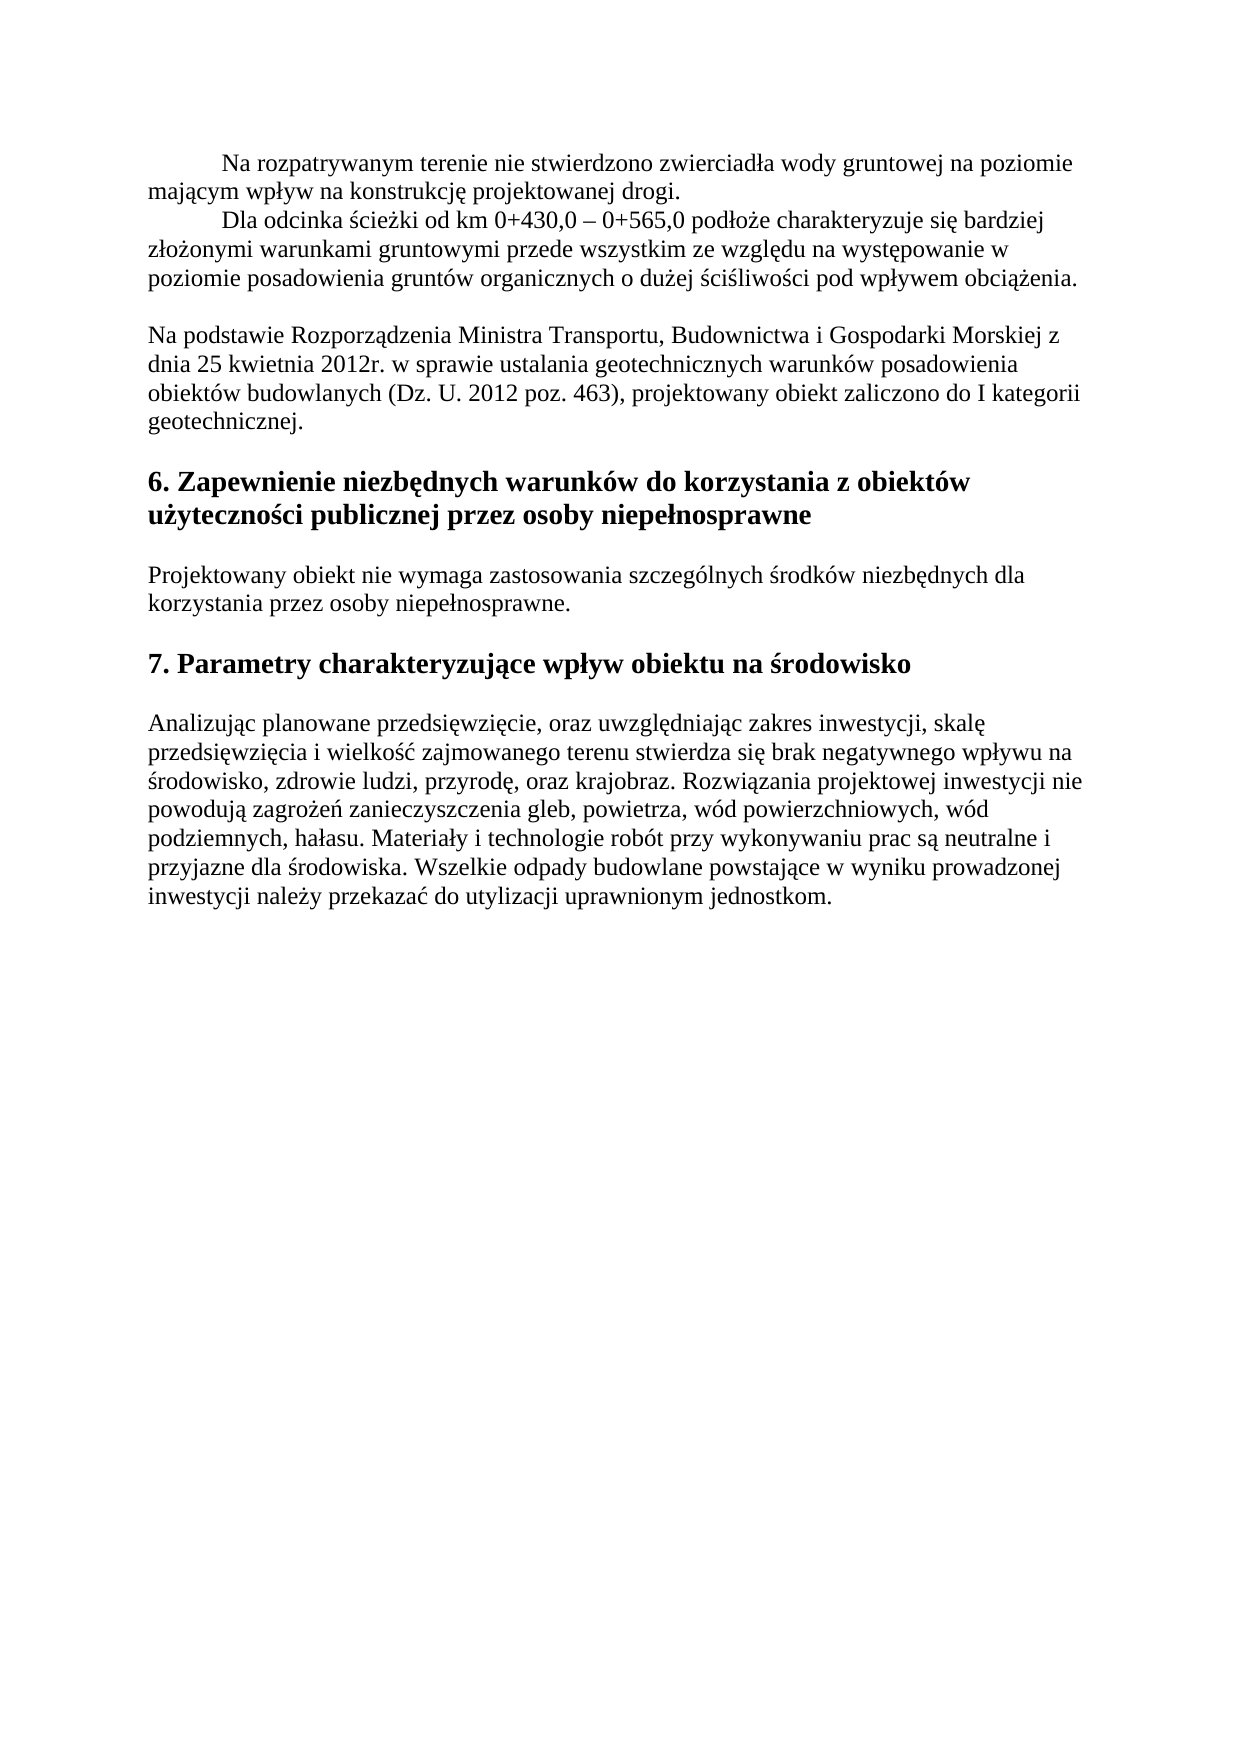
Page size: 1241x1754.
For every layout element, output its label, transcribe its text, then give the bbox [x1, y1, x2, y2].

text 7. Parametry charakteryzujące wpływ obiektu na środowisko [148, 646, 1093, 679]
text Projektowany obiekt nie wymaga zastosowania szczególnych środków niezbędnych dla korzystania przez osoby niepełnosprawne. [148, 560, 1093, 617]
text Na rozpatrywanym terenie nie stwierdzono zwierciadła wody gruntowej na poziomie mającym wpływ na konstrukcję projektowanej drogi. [148, 148, 1093, 205]
text przedsięwzięcia i wielkość zajmowanego terenu stwierdza się brak negatywnego wpływu na środowisko, zdrowie ludzi, przyrodę, oraz krajobraz. Rozwiązania projektowej inwestycji nie powodują zagrożeń zanieczyszczenia gleb, powietrza, wód powierzchniowych, wód podziemnych, hałasu. Materiały i technologie robót przy wykonywaniu prac są neutralne i przyjazne dla środowiska. Wszelkie odpady budowlane powstające w wyniku prowadzonej inwestycji należy przekazać do utylizacji uprawnionym jednostkom. [148, 737, 1093, 909]
text Analizując planowane przedsięwzięcie, oraz uwzględniając zakres inwestycji, skalę [148, 708, 1093, 737]
text Na podstawie Rozporządzenia Ministra Transportu, Budownictwa i Gospodarki Morskiej z dnia 25 kwietnia 2012r. w sprawie ustalania geotechnicznych warunków posadowienia obiektów budowlanych (Dz. U. 2012 poz. 463), projektowany obiekt zaliczono do I kategorii geotechnicznej. [148, 320, 1093, 435]
text Dla odcinka ścieżki od km 0+430,0 – 0+565,0 podłoże charakteryzuje się bardziej złożonymi warunkami gruntowymi przede wszystkim ze względu na występowanie w poziomie posadowienia gruntów organicznych o dużej ściśliwości pod wpływem obciążenia. [148, 205, 1093, 291]
text 6. Zapewnienie niezbędnych warunków do korzystania z obiektów użyteczności publicznej przez osoby niepełnosprawne [148, 464, 1093, 531]
